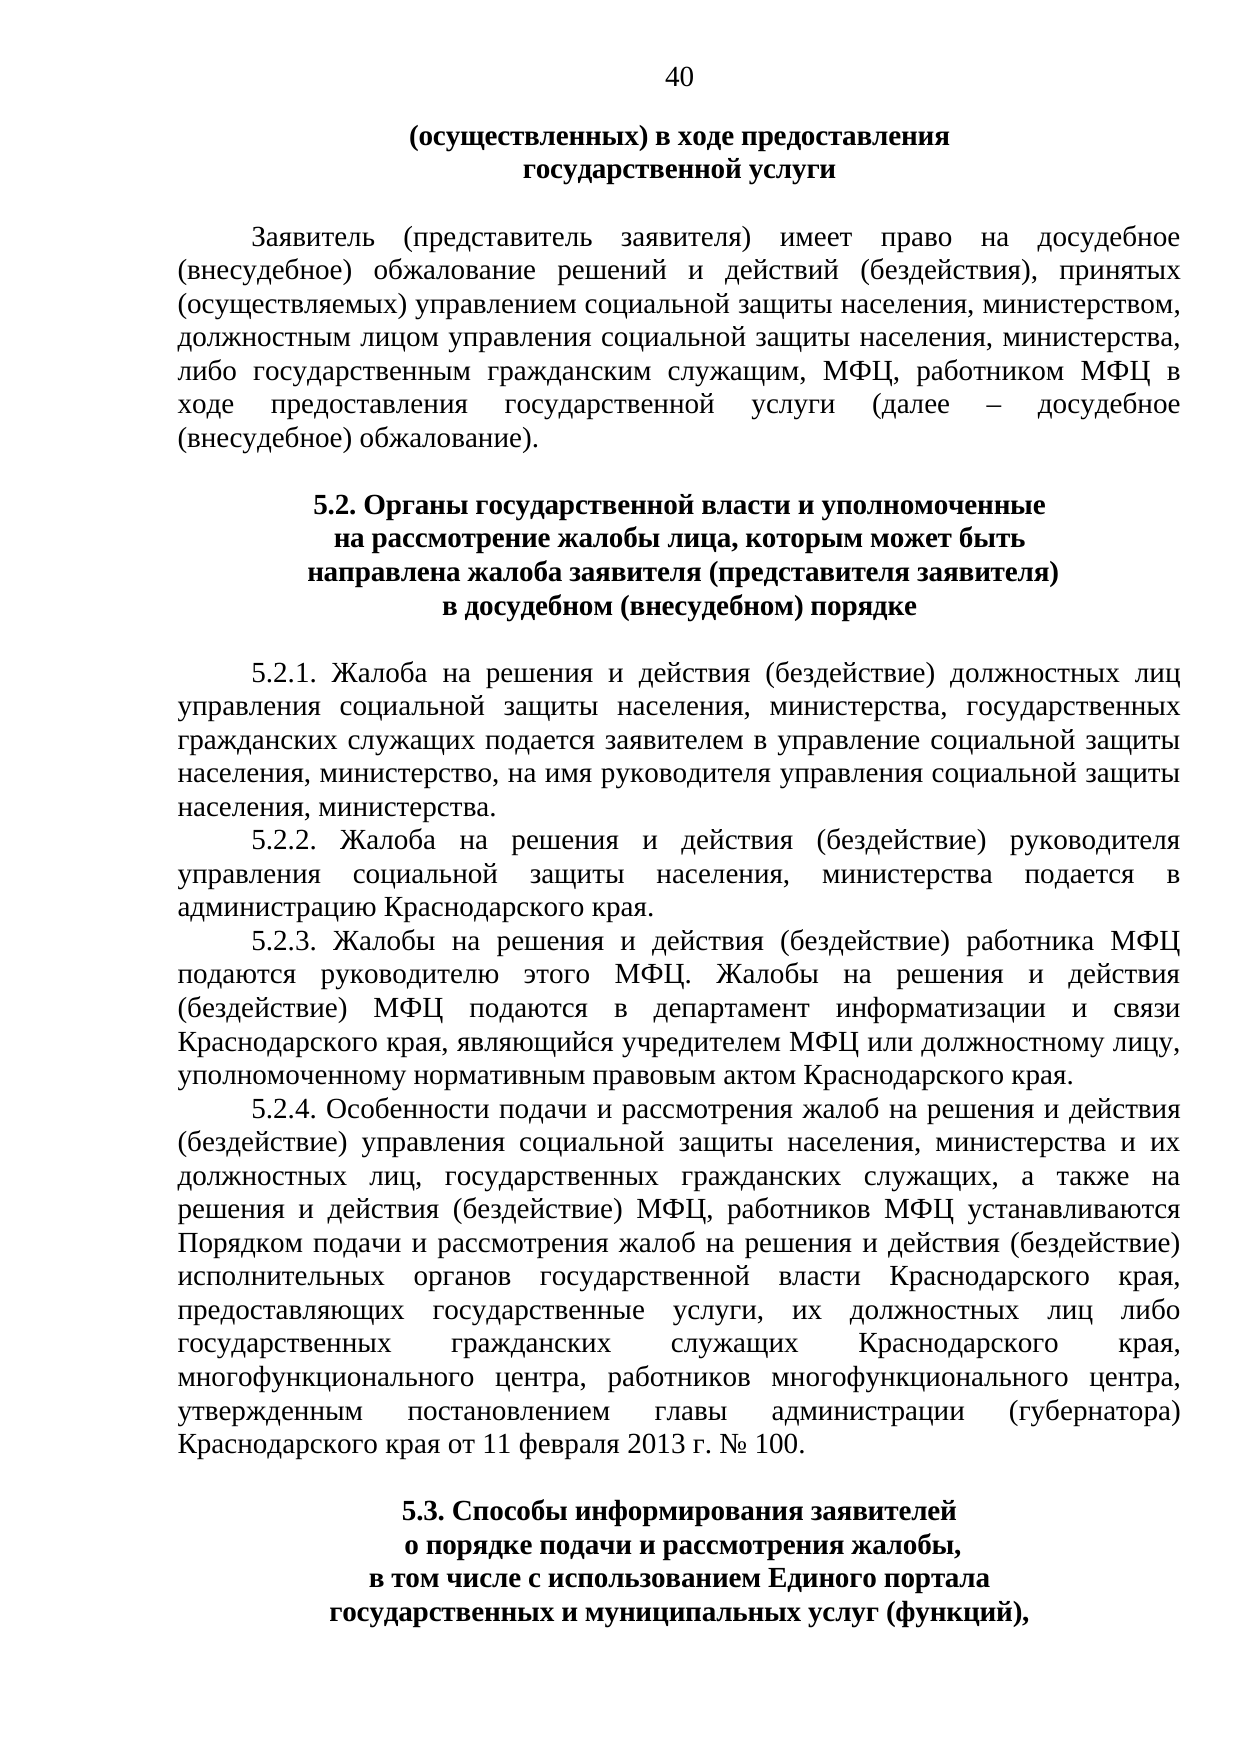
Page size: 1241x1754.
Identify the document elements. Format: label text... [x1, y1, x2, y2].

text 5.2.1. Жалоба на решения и действия (бездействие) должностных лиц управления социальной защиты населения, министерства, государственных гражданских служащих подается заявителем в управление социальной защиты населения, министерство, на имя руководителя управления социальной защиты населения, министерства. [177, 655, 1181, 822]
text в том числе с использованием Единого портала [177, 1560, 1181, 1594]
text о порядке подачи и рассмотрения жалобы, [177, 1527, 1181, 1560]
text на рассмотрение жалобы лица, которым может быть [266, 521, 1093, 554]
text (осуществленных) в ходе предоставления [266, 118, 1093, 152]
text направлена жалоба заявителя (представителя заявителя) [266, 554, 1093, 588]
text в досудебном (внесудебном) порядке [266, 588, 1093, 621]
text 5.2.2. Жалоба на решения и действия (бездействие) руководителя управления социальной защиты населения, министерства подается в администрацию Краснодарского края. [177, 822, 1181, 923]
text Заявитель (представитель заявителя) имеет право на досудебное (внесудебное) обжалование решений и действий (бездействия), принятых (осуществляемых) управлением социальной защиты населения, министерством, должностным лицом управления социальной защиты населения, министерства, либо государственным гражданским служащим, МФЦ, работником МФЦ в ходе предоставления государственной услуги (далее – досудебное (внесудебное) обжалование). [177, 219, 1181, 453]
text 5.3. Способы информирования заявителей [177, 1493, 1181, 1527]
text государственной услуги [266, 152, 1093, 185]
text государственных и муниципальных услуг (функций), [177, 1594, 1181, 1627]
text 5.2.3. Жалобы на решения и действия (бездействие) работника МФЦ подаются руководителю этого МФЦ. Жалобы на решения и действия (бездействие) МФЦ подаются в департамент информатизации и связи Краснодарского края, являющийся учредителем МФЦ или должностному лицу, уполномоченному нормативным правовым актом Краснодарского края. [177, 923, 1181, 1091]
text 5.2. Органы государственной власти и уполномоченные [266, 487, 1093, 521]
text 5.2.4. Особенности подачи и рассмотрения жалоб на решения и действия (бездействие) управления социальной защиты населения, министерства и их должностных лиц, государственных гражданских служащих, а также на решения и действия (бездействие) МФЦ, работников МФЦ устанавливаются Порядком подачи и рассмотрения жалоб на решения и действия (бездействие) исполнительных органов государственной власти Краснодарского края, предоставляющих государственные услуги, их должностных лиц либо государственных гражданских служащих Краснодарского края, многофункционального центра, работников многофункционального центра, утвержденным постановлением главы администрации (губернатора) Краснодарского края от 11 февраля 2013 г. № 100. [177, 1091, 1181, 1460]
